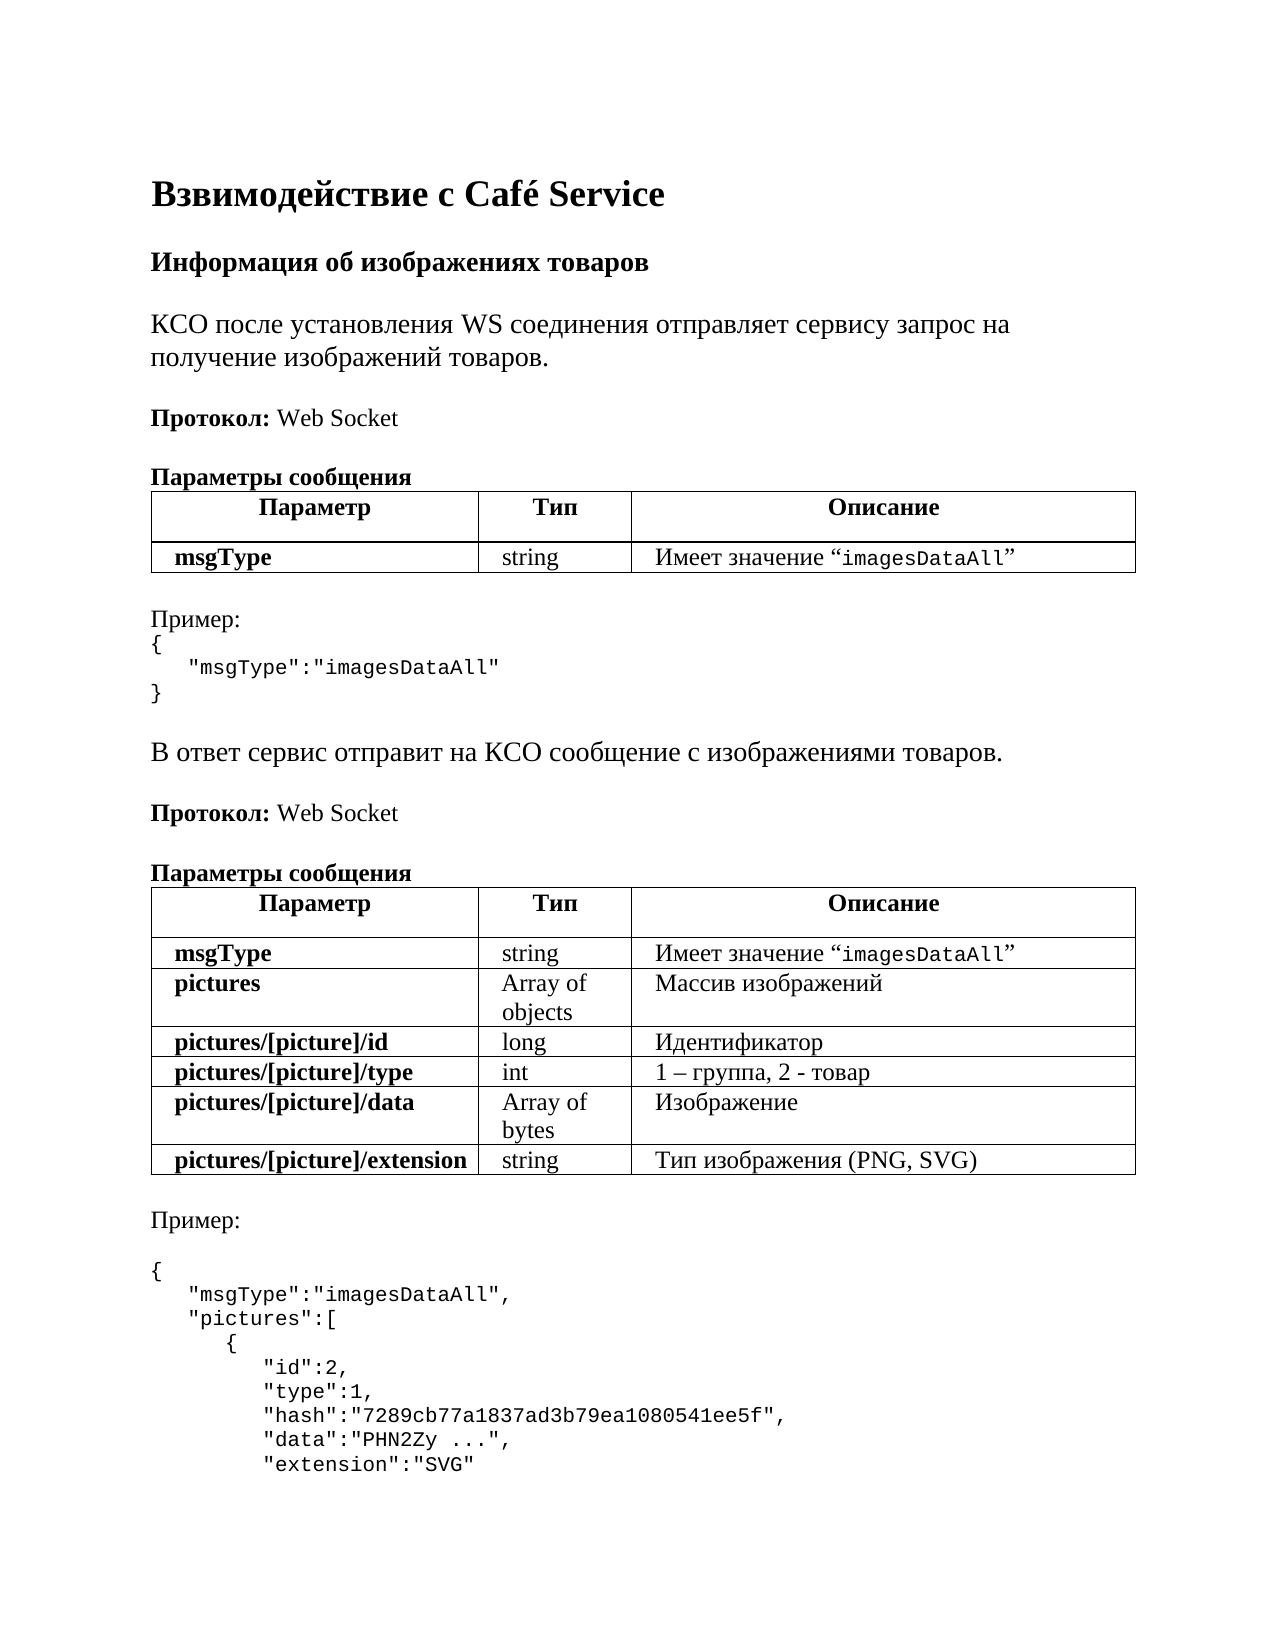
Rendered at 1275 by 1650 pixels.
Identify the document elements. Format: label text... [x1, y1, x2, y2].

table_cell long [479, 1027, 631, 1056]
table_header Параметр [152, 888, 478, 937]
table_cell int [479, 1057, 631, 1086]
text Пример: [150, 1206, 1136, 1234]
table_cell Изображение [632, 1087, 1135, 1144]
text Протокол: Web Socket [150, 403, 1136, 432]
table_cell msgType [152, 938, 478, 967]
text "hash":"7289cb77a1837ad3b79ea1080541ee5f", [150, 1405, 1136, 1429]
text "msgType":"imagesDataAll", [150, 1284, 1136, 1307]
table_header Описание [632, 888, 1135, 937]
table_cell Array of objects [479, 969, 631, 1026]
text "type":1, [150, 1381, 1136, 1404]
text "extension":"SVG" [150, 1454, 1136, 1477]
text { [150, 633, 1136, 657]
text КСО после установления WS соединения отправляет сервису запрос на получение изображений товаров. [150, 308, 1136, 372]
table_cell Имеет значение “imagesDataAll” [632, 938, 1135, 967]
table_header Параметр [152, 492, 478, 541]
table_cell pictures/[picture]/type [152, 1057, 478, 1086]
text В ответ сервис отправит на КСО сообщение с изображениями товаров. [150, 735, 1136, 768]
text } [150, 682, 1136, 705]
table_cell pictures/[picture]/extension [152, 1145, 478, 1174]
table_cell Имеет значение “imagesDataAll” [632, 543, 1135, 572]
table_cell Идентификатор [632, 1027, 1135, 1056]
text "id":2, [150, 1357, 1136, 1380]
table_cell Array of bytes [479, 1087, 631, 1144]
table_cell pictures [152, 969, 478, 1026]
table_cell string [479, 938, 631, 967]
table_header Тип [479, 888, 631, 937]
text "data":"PHN2Zy ...", [150, 1429, 1136, 1453]
table_cell string [479, 543, 631, 572]
table_header Описание [632, 492, 1135, 541]
text Протокол: Web Socket [150, 798, 1136, 827]
text { [150, 1332, 1136, 1356]
text { [150, 1259, 1136, 1283]
table_cell Тип изображения (PNG, SVG) [632, 1145, 1135, 1174]
table_cell pictures/[picture]/data [152, 1087, 478, 1144]
text Информация об изображениях товаров [150, 245, 1136, 277]
table_cell msgType [152, 543, 478, 572]
table_cell 1 – группа, 2 - товар [632, 1057, 1135, 1086]
table_cell Массив изображений [632, 969, 1135, 1026]
text Параметры сообщения [150, 858, 1136, 887]
text Параметры сообщения [150, 462, 1136, 491]
text "msgType":"imagesDataAll" [150, 657, 1136, 681]
text "pictures":[ [150, 1308, 1136, 1332]
text Взвимодействие с Café Service [151, 172, 1136, 215]
table_cell string [479, 1145, 631, 1174]
table_header Тип [479, 492, 631, 541]
table_cell pictures/[picture]/id [152, 1027, 478, 1056]
text Пример: [150, 604, 1136, 632]
